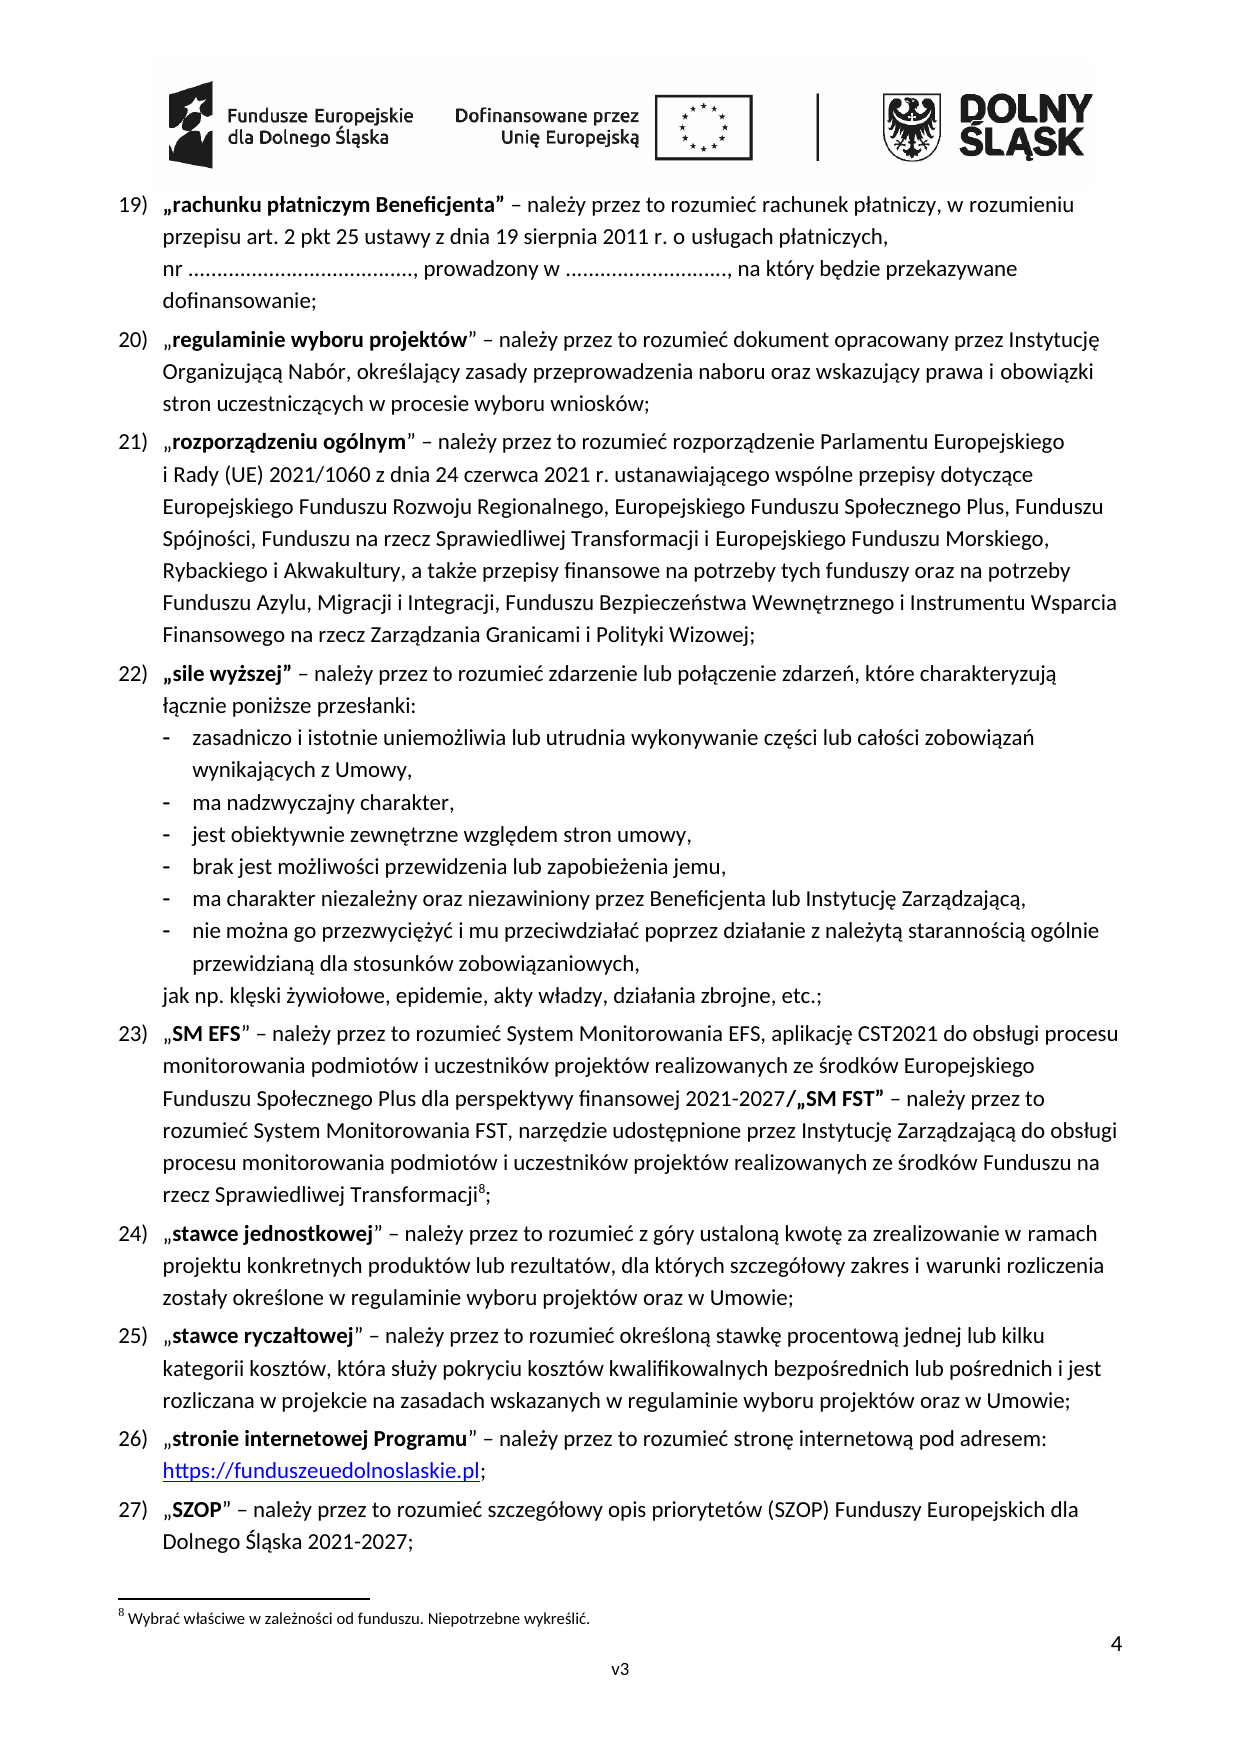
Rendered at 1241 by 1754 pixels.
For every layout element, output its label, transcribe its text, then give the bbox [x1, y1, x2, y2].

list „sile wyższej” – należy przez to rozumieć zdarzenie lub połączenie zdarzeń, które charakteryzują łącznie poniższe przesłanki: [118, 659, 1122, 719]
list „stawce jednostkowej” – należy przez to rozumieć z góry ustaloną kwotę za zrealizowanie w ramach projektu konkretnych produktów lub rezultatów, dla których szczegółowy zakres i warunki rozliczenia zostały określone w regulaminie wyboru projektów oraz w Umowie; [118, 1219, 1122, 1311]
text jak np. klęski żywiołowe, epidemie, akty władzy, działania zbrojne, etc.; [162, 981, 1122, 1009]
list ma nadzwyczajny charakter, [162, 788, 1122, 816]
list „stronie internetowej Programu” – należy przez to rozumieć stronę internetową pod adresem: https://funduszeuedolnoslaskie.pl; [118, 1424, 1122, 1484]
list jest obiektywnie zewnętrzne względem stron umowy, [162, 820, 1122, 848]
list brak jest możliwości przewidzenia lub zapobieżenia jemu, [162, 852, 1122, 880]
list nie można go przezwyciężyć i mu przeciwdziałać poprzez działanie z należytą starannością ogólnie przewidzianą dla stosunków zobowiązaniowych, [162, 917, 1122, 977]
list „stawce ryczałtowej” – należy przez to rozumieć określoną stawkę procentową jednej lub kilku kategorii kosztów, która służy pokryciu kosztów kwalifikowalnych bezpośrednich lub pośrednich i jest rozliczana w projekcie na zasadach wskazanych w regulaminie wyboru projektów oraz w Umowie; [118, 1322, 1122, 1414]
list „SM EFS” – należy przez to rozumieć System Monitorowania EFS, aplikację CST2021 do obsługi procesu monitorowania podmiotów i uczestników projektów realizowanych ze środków Europejskiego Funduszu Społecznego Plus dla perspektywy finansowej 2021-2027/„SM FST” – należy przez to rozumieć System Monitorowania FST, narzędzie udostępnione przez Instytucję Zarządzającą do obsługi procesu monitorowania podmiotów i uczestników projektów realizowanych ze środków Funduszu na rzecz Sprawiedliwej Transformacji; [118, 1019, 1122, 1208]
list „rozporządzeniu ogólnym” – należy przez to rozumieć rozporządzenie Parlamentu Europejskiego i Rady (UE) 2021/1060 z dnia 24 czerwca 2021 r. ustanawiającego wspólne przepisy dotyczące Europejskiego Funduszu Rozwoju Regionalnego, Europejskiego Funduszu Społecznego Plus, Funduszu Spójności, Funduszu na rzecz Sprawiedliwej Transformacji i Europejskiego Funduszu Morskiego, Rybackiego i Akwakultury, a także przepisy finansowe na potrzeby tych funduszy oraz na potrzeby Funduszu Azylu, Migracji i Integracji, Funduszu Bezpieczeństwa Wewnętrznego i Instrumentu Wsparcia Finansowego na rzecz Zarządzania Granicami i Polityki Wizowej; [118, 427, 1122, 649]
list „SZOP” – należy przez to rozumieć szczegółowy opis priorytetów (SZOP) Funduszy Europejskich dla Dolnego Śląska 2021-2027; [118, 1495, 1122, 1555]
picture [147, 59, 1093, 190]
list zasadniczo i istotnie uniemożliwia lub utrudnia wykonywanie części lub całości zobowiązań wynikających z Umowy, [162, 723, 1122, 784]
list „regulaminie wyboru projektów” – należy przez to rozumieć dokument opracowany przez Instytucję Organizującą Nabór, określający zasady przeprowadzenia naboru oraz wskazujący prawa i obowiązki stron uczestniczących w procesie wyboru wniosków; [118, 325, 1122, 417]
list „rachunku płatniczym Beneficjenta” – należy przez to rozumieć rachunek płatniczy, w rozumieniu przepisu art. 2 pkt 25 ustawy z dnia 19 sierpnia 2011 r. o usługach płatniczych, nr ......................................., prowadzony w ............................, na który będzie przekazywane dofinansowanie; [118, 190, 1122, 314]
list ma charakter niezależny oraz niezawiniony przez Beneficjenta lub Instytucję Zarządzającą, [162, 884, 1122, 912]
